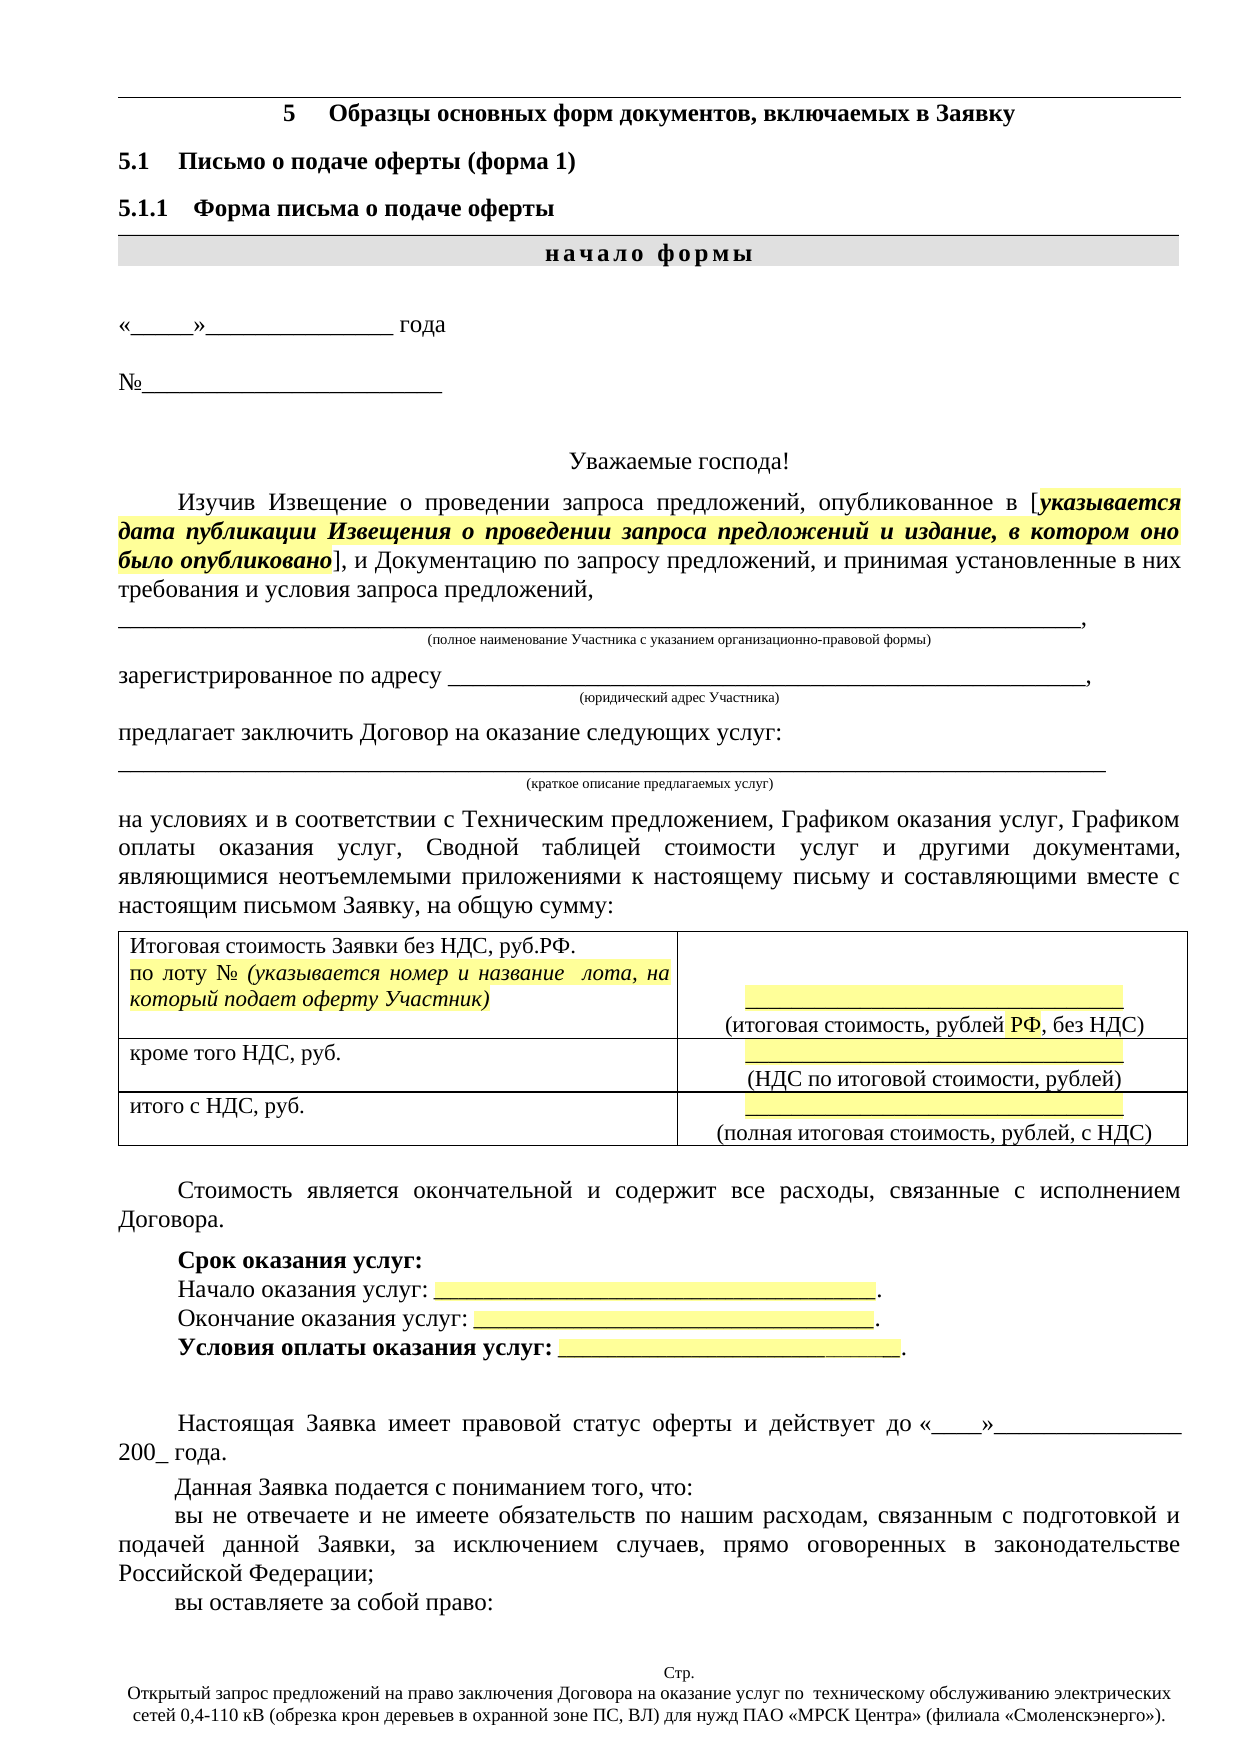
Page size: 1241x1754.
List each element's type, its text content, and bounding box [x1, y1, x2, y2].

table_cell _________________________________ (полная итоговая стоимость, рублей, с НДС) [678, 1093, 1187, 1145]
table_cell кроме того НДС, руб. [119, 1039, 677, 1091]
text предлагает заключить Договор на оказание следующих услуг: [118, 717, 1181, 746]
text зарегистрированное по адресу ___________________________________________________, [118, 660, 1181, 689]
text на условиях и в соответствии с Техническим предложением, Графиком оказания услуг, Графиком оплаты оказания услуг, Сводной таблицей стоимости услуг и другими документами, являющимися неотъемлемыми приложениями к настоящему письму и составляющими вместе с настоящим письмом Заявку, на общую сумму: [118, 804, 1181, 919]
text Настоящая Заявка имеет правовой статус оферты и действует до «____»_______________ 200_ года. [118, 1408, 1181, 1465]
text Срок оказания услуг: [118, 1245, 1181, 1274]
subtitle Форма письма о подаче оферты [118, 193, 1181, 222]
text (юридический адрес Участника) [118, 689, 1181, 717]
text начало формы [118, 236, 1179, 266]
text (краткое описание предлагаемых услуг) [118, 775, 1181, 804]
table_cell итого с НДС, руб. [119, 1093, 677, 1145]
text Начало оказания услуг: _____________________________________________________. [118, 1274, 1181, 1303]
text Изучив Извещение о проведении запроса предложений, опубликованное в [указывается дата публикации Извещения о проведении запроса предложений и издание, в котором оно было опубликовано], и Документацию по запросу предложений, и принимая установленные в них требования и условия запроса предложений, [118, 545, 1181, 602]
text Окончание оказания услуг: ________________________________________________. [118, 1303, 1181, 1332]
text Данная Заявка подается с пониманием того, что: [118, 1472, 1181, 1500]
text _____________________________________________________________________________, [118, 602, 1181, 631]
text Изучив Извещение о проведении запроса предложений, опубликованное в [указывается дата публикации Извещения о проведении запроса предложений и издание, в котором оно было опубликовано], и Документацию по запросу предложений, и принимая установленные в них требования и условия запроса предложений, [118, 487, 1181, 516]
text (полное наименование Участника с указанием организационно-правовой формы) [118, 631, 1181, 660]
subtitle Образцы основных форм документов, включаемых в Заявку [117, 98, 1181, 127]
text Условия оплаты оказания услуг: _________________________________________. [118, 1332, 1181, 1360]
subtitle Письмо о подаче оферты (форма 1) [118, 146, 1181, 175]
table_header Итоговая стоимость Заявки без НДС, руб.РФ. по лоту № (указывается номер и название лота, на который подает оферту Участник) [119, 932, 677, 1038]
text вы оставляете за собой право: [118, 1587, 1181, 1615]
text Стоимость является окончательной и содержит все расходы, связанные с исполнением Договора. [118, 1175, 1181, 1233]
text вы не отвечаете и не имеете обязательств по нашим расходам, связанным с подготовкой и подачей данной Заявки, за исключением случаев, прямо оговоренных в законодательстве Российской Федерации; [118, 1500, 1181, 1587]
text «_____»_______________ года [118, 309, 635, 338]
table_cell _________________________________ (НДС по итоговой стоимости, рублей) [678, 1039, 1187, 1091]
text №________________________ [118, 367, 635, 396]
text Уважаемые господа! [118, 446, 1181, 475]
table_header _________________________________ (итоговая стоимость, рублей РФ, без НДС) [678, 932, 1187, 1038]
text _______________________________________________________________________________ [118, 746, 1181, 775]
